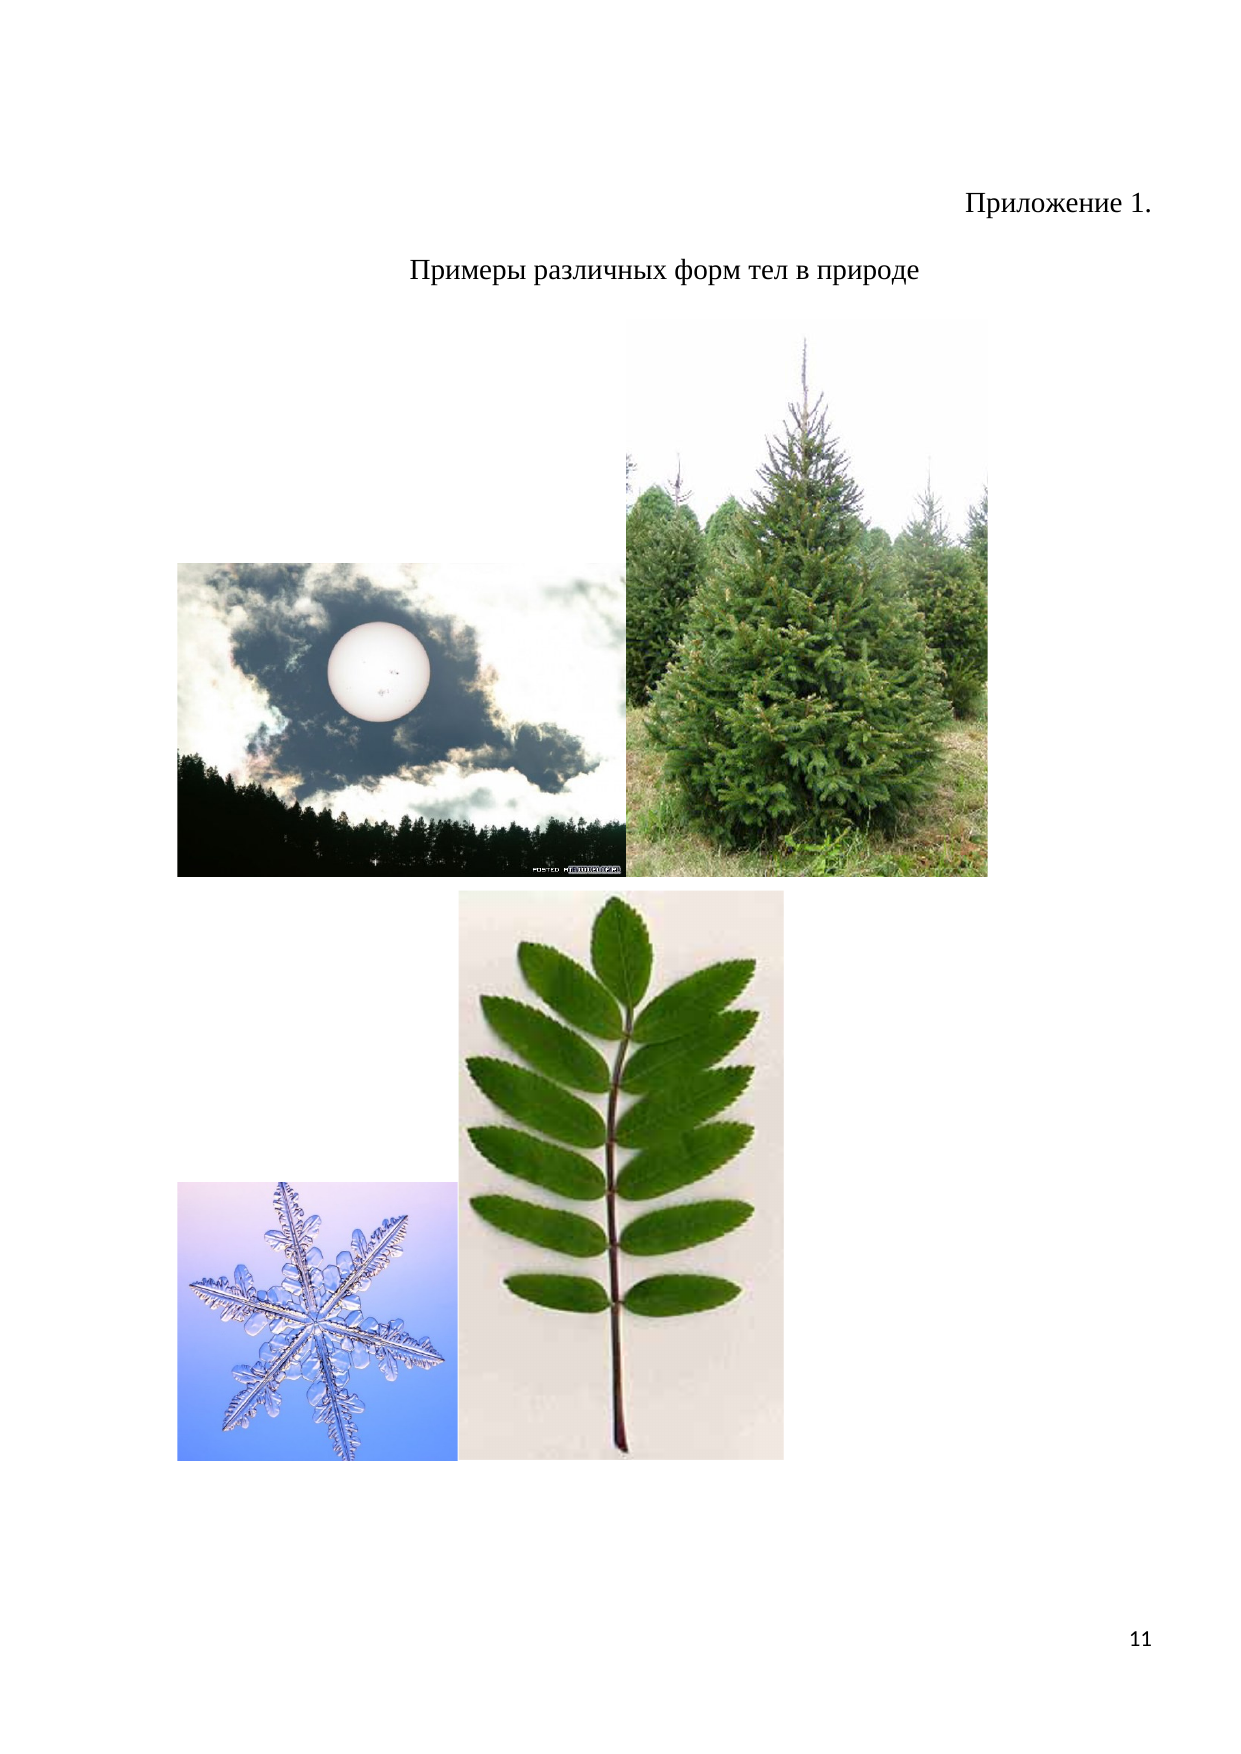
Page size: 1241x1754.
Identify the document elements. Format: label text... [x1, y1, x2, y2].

picture [177, 1182, 458, 1461]
text Примеры различных форм тел в природе [177, 252, 1152, 286]
picture [177, 319, 988, 877]
text Приложение 1. [177, 185, 1152, 219]
picture [459, 891, 783, 1459]
